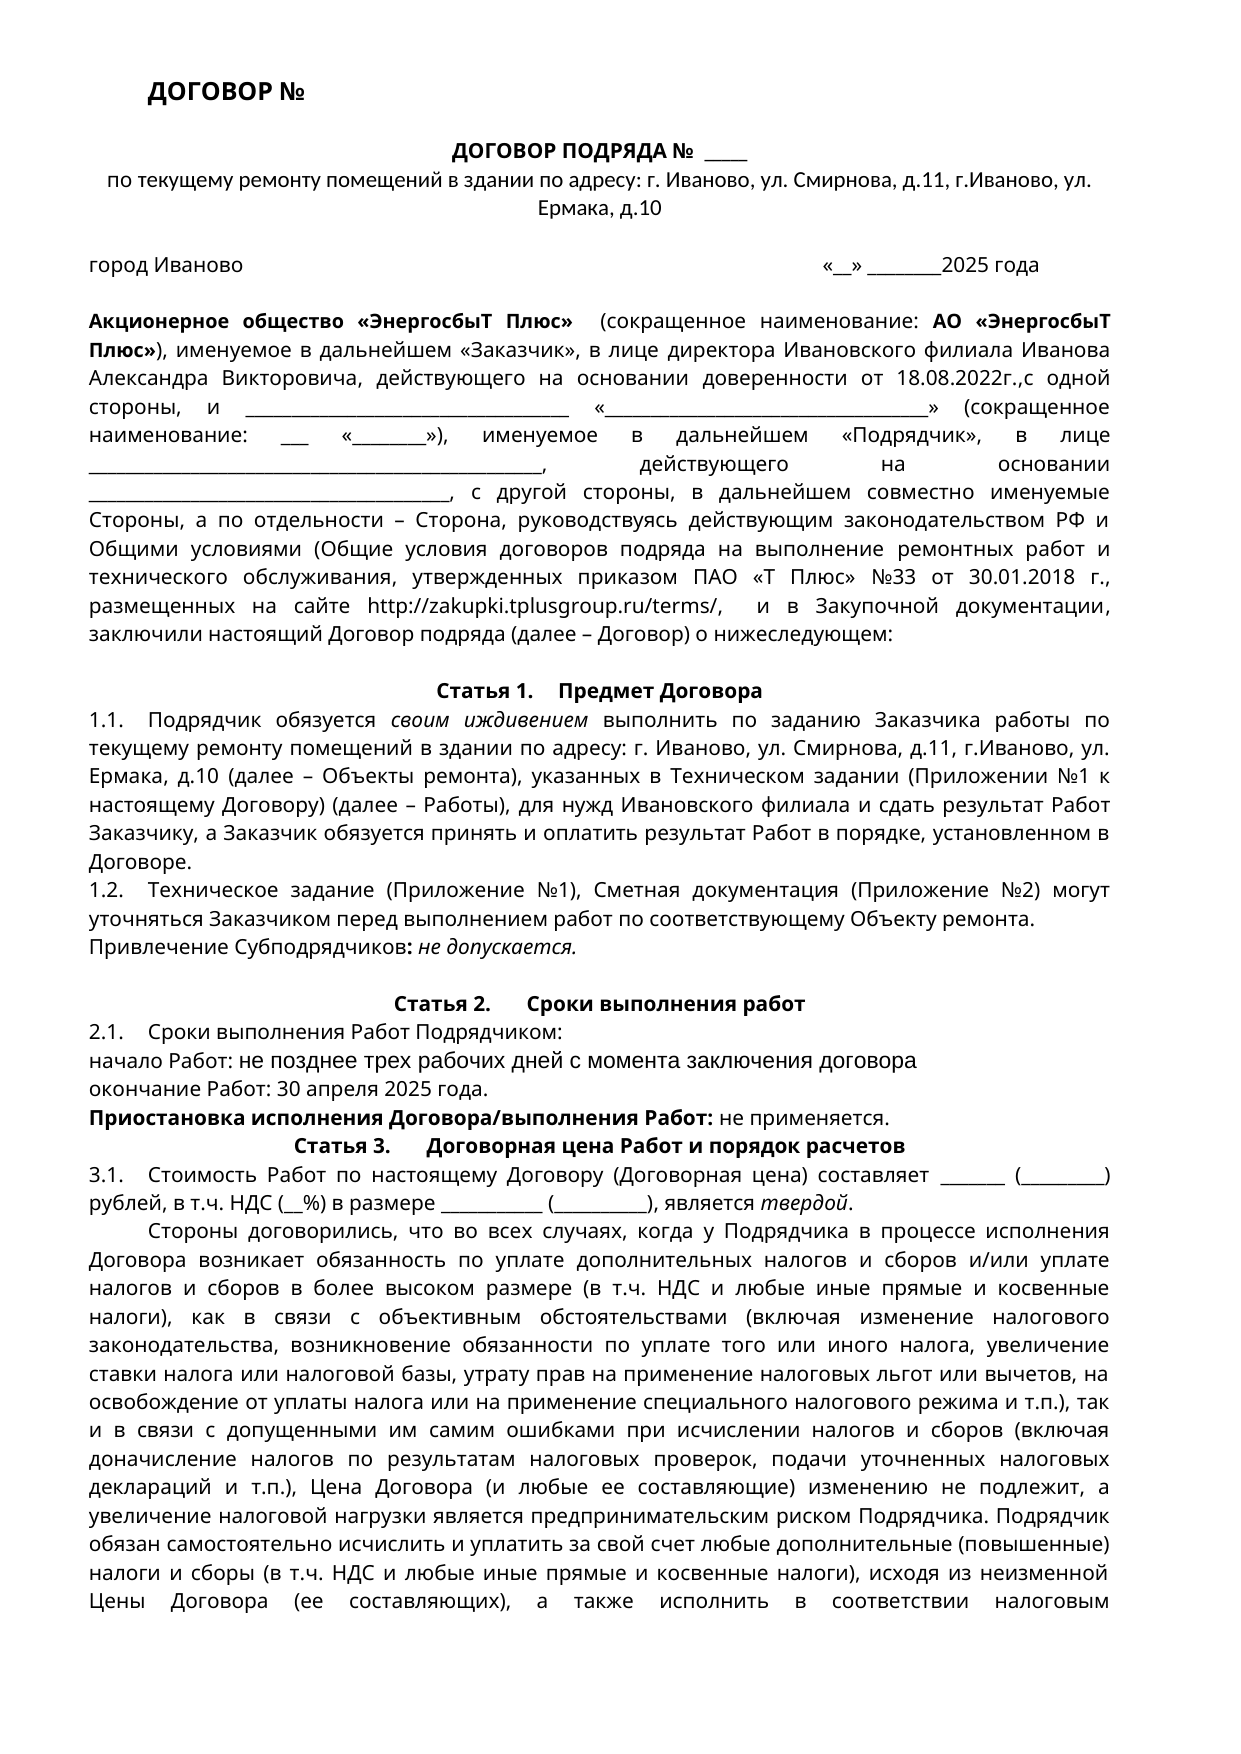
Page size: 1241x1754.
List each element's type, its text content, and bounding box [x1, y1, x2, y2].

text Договор подряда № _____ [89, 136, 1111, 165]
list Сроки выполнения Работ Подрядчиком: [89, 1017, 1111, 1046]
list Приостановка исполнения Договора/выполнения Работ: не применяется. [89, 1103, 1111, 1131]
text Акционерное общество «ЭнергосбыТ Плюс» (сокращенное наименование: АО «ЭнергосбыТ Плюс»), именуемое в дальнейшем «Заказчик», в лице директора Ивановского филиала Иванова Александра Викторовича, действующего на основании доверенности от 18.08.2022г.,с одной стороны, и ___________________________________ «___________________________________» (сокращенное наименование: ___ «________»), именуемое в дальнейшем «Подрядчик», в лице _________________________________________________, действующего на основании _______________________________________, с другой стороны, в дальнейшем совместно именуемые Стороны, а по отдельности – Сторона, руководствуясь действующим законодательством РФ и Общими условиями (Общие условия договоров подряда на выполнение ремонтных работ и технического обслуживания, утвержденных приказом ПАО «Т Плюс» №33 от 30.01.2018 г., размещенных на сайте http://zakupki.tplusgroup.ru/terms/, и в Закупочной документации, заключили настоящий Договор подряда (далее – Договор) о нижеследующем: [89, 307, 1111, 648]
list Предмет Договора [89, 676, 1111, 705]
list Сроки выполнения работ [89, 989, 1111, 1017]
list Стоимость Работ по настоящему Договору (Договорная цена) составляет _______ (_________) рублей, в т.ч. НДС (__%) в размере ___________ (__________), является твердой. [89, 1160, 1111, 1217]
text город Иваново «__» ________2025 года [89, 250, 1111, 278]
list Привлечение Субподрядчиков: не допускается. [89, 932, 1111, 961]
list начало Работ: не позднее трех рабочих дней с момента заключения договора [89, 1046, 1111, 1074]
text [89, 1217, 1111, 1615]
list Договорная цена Работ и порядок расчетов [89, 1131, 1111, 1160]
text по текущему ремонту помещений в здании по адресу: г. Иваново, ул. Смирнова, д.11, г.Иваново, ул. Ермака, д.10 [89, 165, 1111, 221]
list окончание Работ: 30 апреля 2025 года. [89, 1074, 1111, 1103]
list Техническое задание (Приложение №1), Сметная документация (Приложение №2) могут уточняться Заказчиком перед выполнением работ по соответствующему Объекту ремонта. [89, 875, 1111, 932]
list Подрядчик обязуется своим иждивением выполнить по заданию Заказчика работы по текущему ремонту помещений в здании по адресу: г. Иваново, ул. Смирнова, д.11, г.Иваново, ул. Ермака, д.10 (далее – Объекты ремонта), указанных в Техническом задании (Приложении №1 к настоящему Договору) (далее – Работы), для нужд Ивановского филиала и сдать результат Работ Заказчику, а Заказчик обязуется принять и оплатить результат Работ в порядке, установленном в Договоре. [89, 705, 1111, 875]
